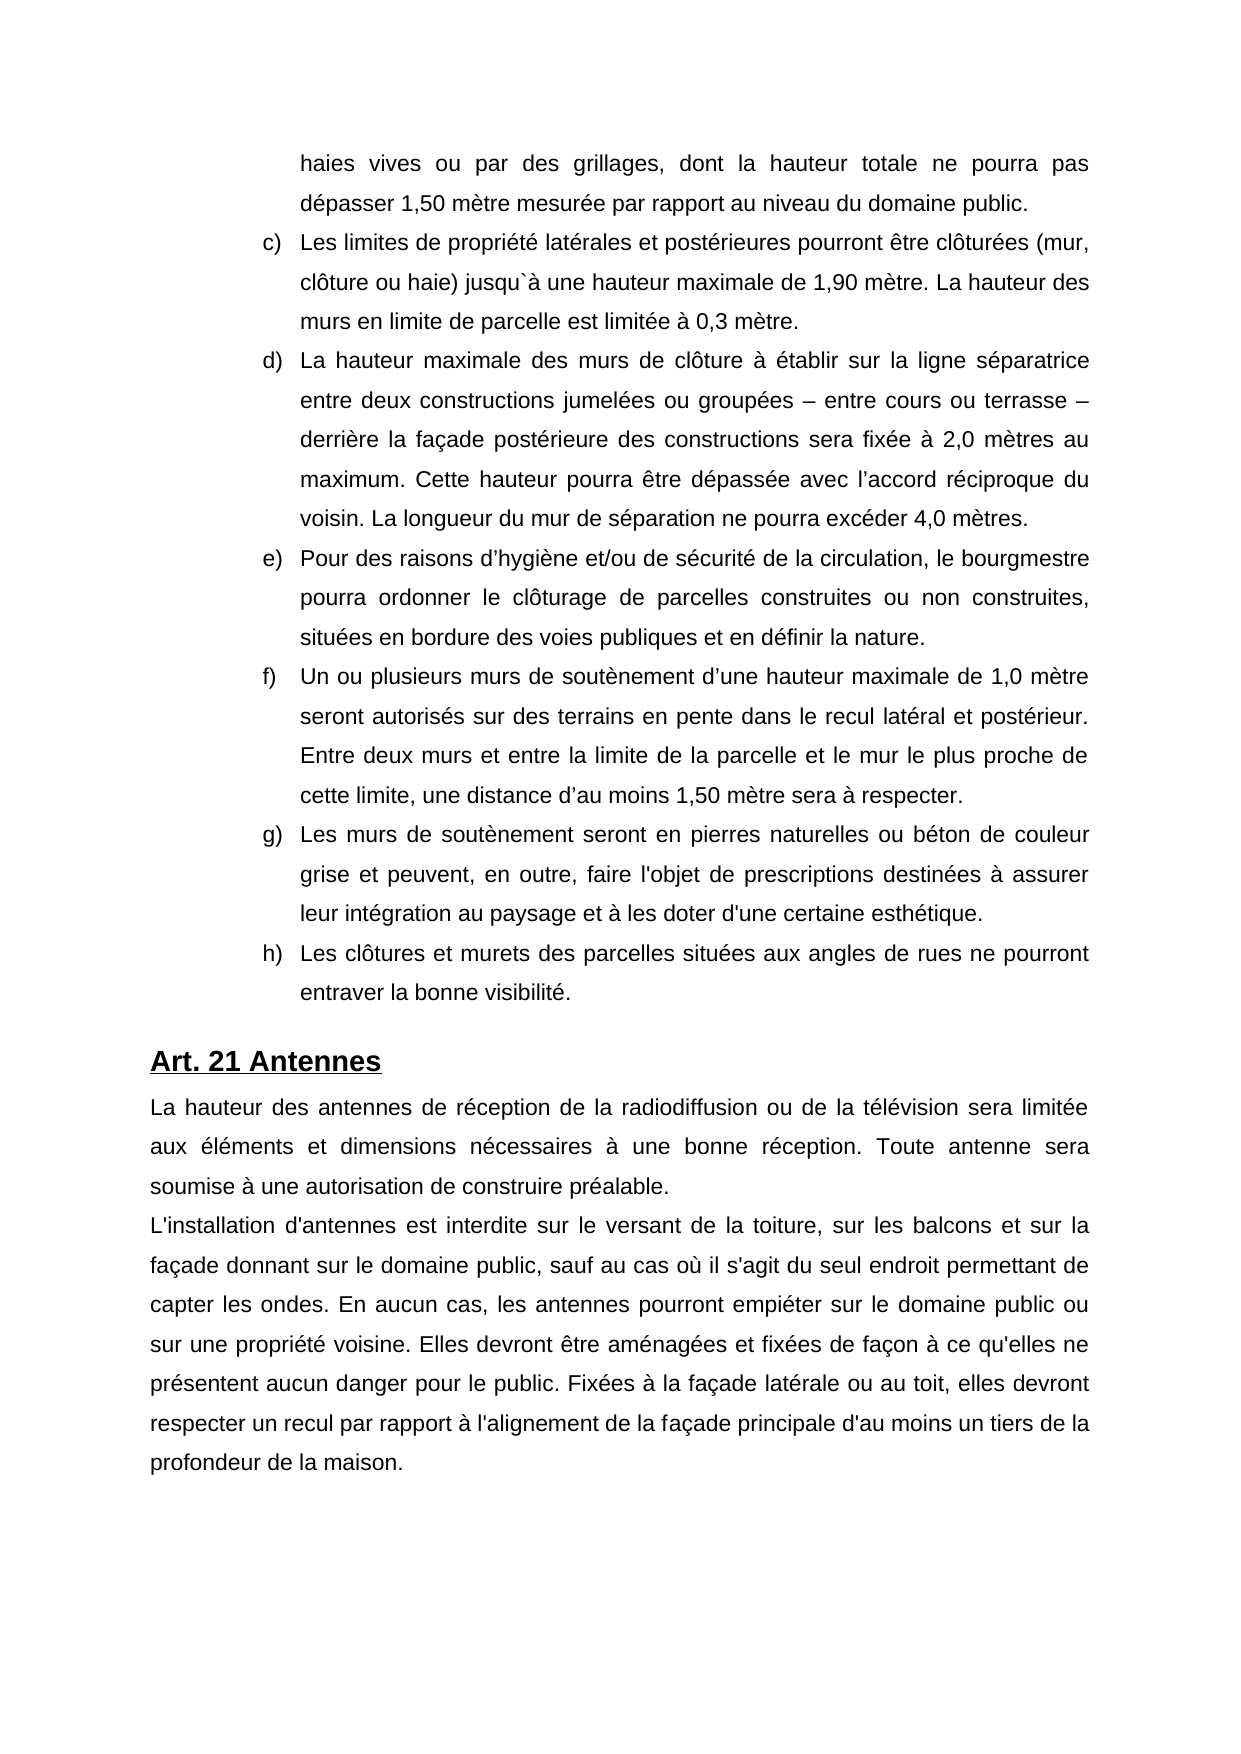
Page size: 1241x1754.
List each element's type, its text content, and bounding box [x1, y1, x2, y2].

list La hauteur maximale des murs de clôture à établir sur la ligne séparatrice entre deux constructions jumelées ou groupées – entre cours ou terrasse – derrière la façade postérieure des constructions sera fixée à 2,0 mètres au maximum. Cette hauteur pourra être dépassée avec l’accord réciproque du voisin. La longueur du mur de séparation ne pourra excéder 4,0 mètres. [262, 347, 1090, 532]
list Les limites de propriété latérales et postérieures pourront être clôturées (mur, clôture ou haie) jusqu`à une hauteur maximale de 1,90 mètre. La hauteur des murs en limite de parcelle est limitée à 0,3 mètre. [262, 229, 1090, 334]
list Pour des raisons d’hygiène et/ou de sécurité de la circulation, le bourgmestre pourra ordonner le clôturage de parcelles construites ou non construites, situées en bordure des voies publiques et en définir la nature. [262, 545, 1090, 650]
list Les clôtures et murets des parcelles situées aux angles de rues ne pourront entraver la bonne visibilité. [262, 939, 1090, 1005]
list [262, 150, 1090, 216]
subtitle Art. 21 Antennes [150, 1043, 1090, 1077]
list Un ou plusieurs murs de soutènement d’une hauteur maximale de 1,0 mètre seront autorisés sur des terrains en pente dans le recul latéral et postérieur. Entre deux murs et entre la limite de la parcelle et le mur le plus proche de cette limite, une distance d’au moins 1,50 mètre sera à respecter. [262, 663, 1090, 808]
text La hauteur des antennes de réception de la radiodiffusion ou de la télévision sera limitée aux éléments et dimensions nécessaires à une bonne réception. Toute antenne sera soumise à une autorisation de construire préalable. [150, 1094, 1090, 1199]
list Les murs de soutènement seront en pierres naturelles ou béton de couleur grise et peuvent, en outre, faire l'objet de prescriptions destinées à assurer leur intégration au paysage et à les doter d'une certaine esthétique. [262, 821, 1090, 926]
text L'installation d'antennes est interdite sur le versant de la toiture, sur les balcons et sur la façade donnant sur le domaine public, sauf au cas où il s'agit du seul endroit permettant de capter les ondes. En aucun cas, les antennes pourront empiéter sur le domaine public ou sur une propriété voisine. Elles devront être aménagées et fixées de façon à ce qu'elles ne présentent aucun danger pour le public. Fixées à la façade latérale ou au toit, elles devront respecter un recul par rapport à l'alignement de la façade principale d'au moins un tiers de la profondeur de la maison. [150, 1212, 1090, 1476]
